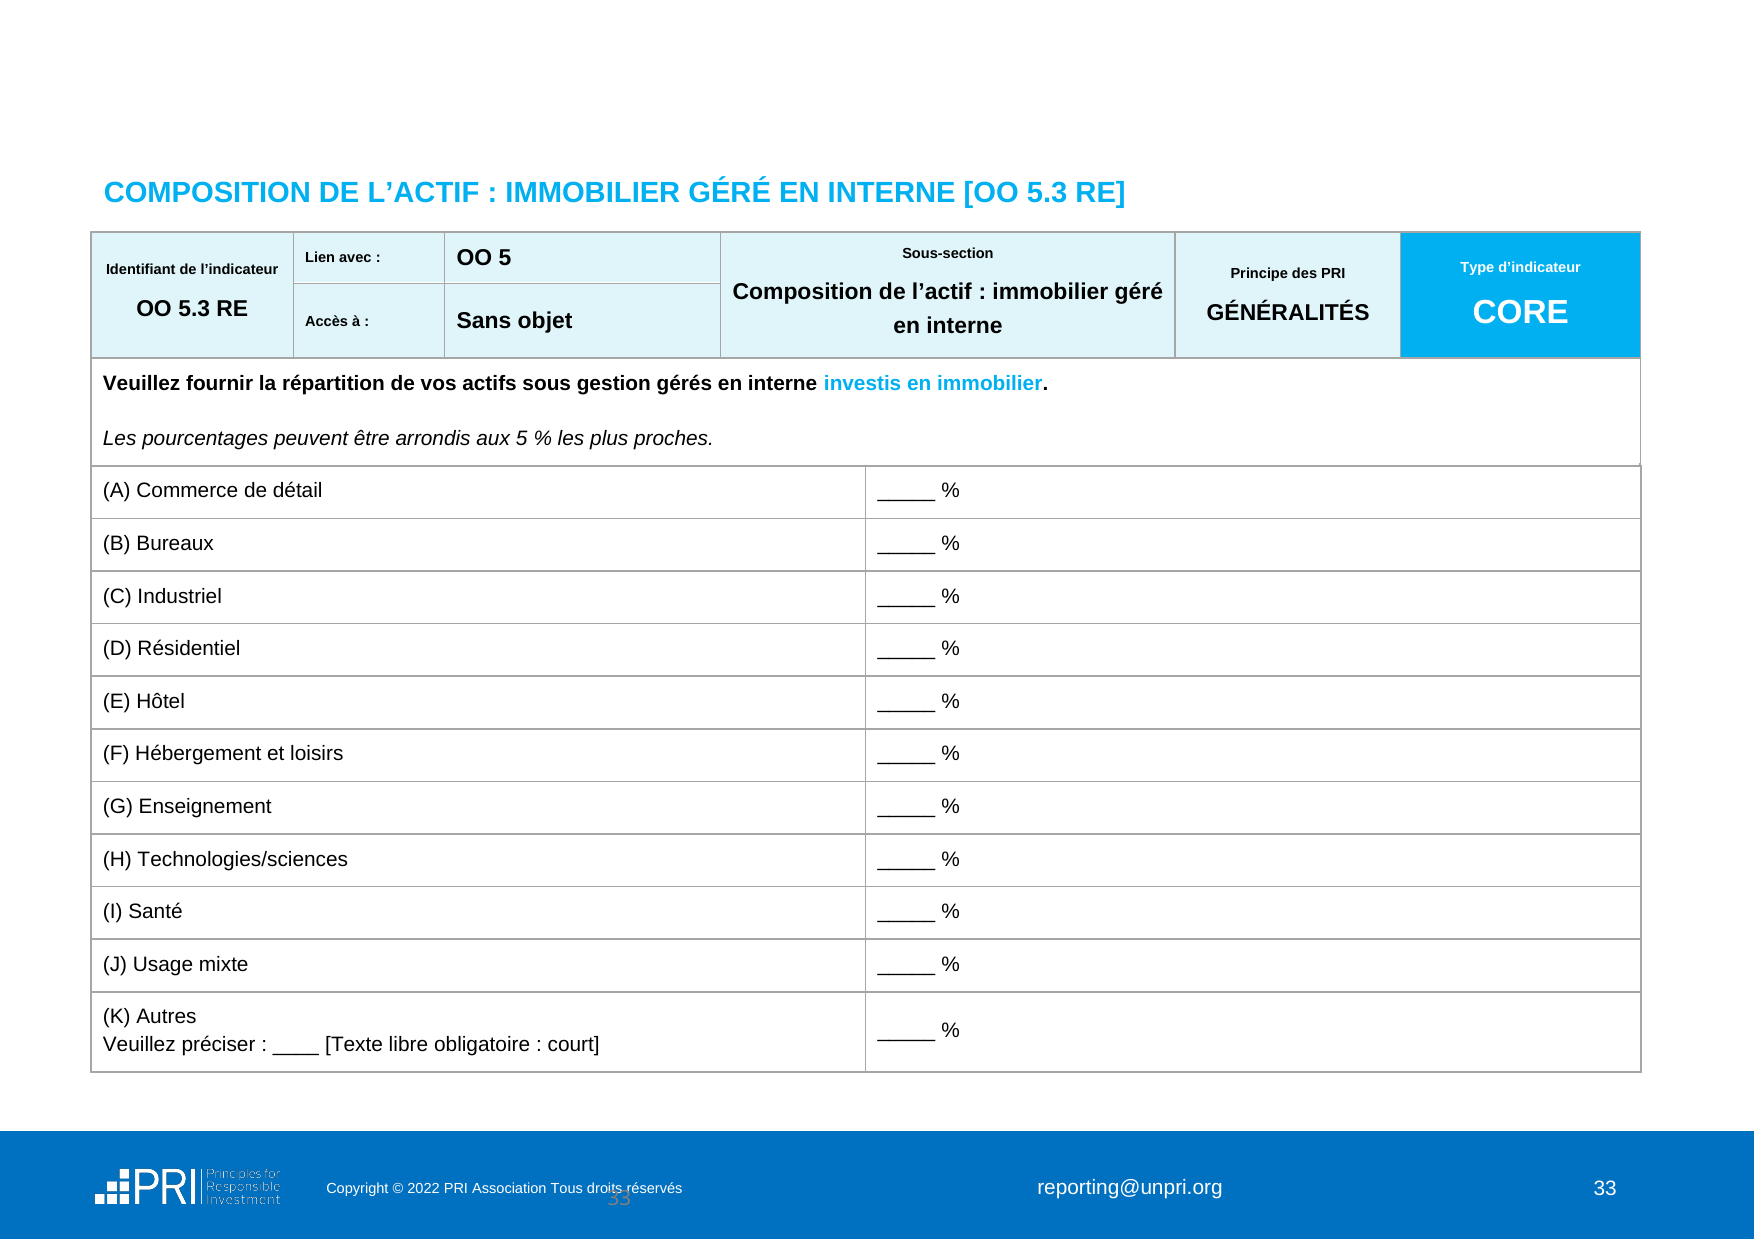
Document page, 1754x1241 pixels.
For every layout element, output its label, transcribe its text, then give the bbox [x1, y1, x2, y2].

table_cell _____ % [866, 519, 1640, 570]
table_cell (G) Enseignement [92, 782, 865, 833]
table_cell (C) Industriel [92, 572, 865, 623]
table_cell _____ % [866, 624, 1640, 675]
picture [92, 1166, 282, 1207]
table_cell (J) Usage mixte [92, 940, 865, 991]
table_cell _____ % [866, 940, 1640, 991]
subtitle Composition de l’actif : immobilier géré en interne [OO 5.3 RE] [103, 175, 1650, 208]
table_cell (A) Commerce de détail [92, 467, 865, 517]
table_header Sous-section Composition de l’actif : immobilier géré en interne [721, 233, 1174, 357]
table_cell (F) Hébergement et loisirs [92, 730, 865, 781]
table_cell _____ % [866, 835, 1640, 886]
table_cell (H) Technologies/sciences [92, 835, 865, 886]
table_header OO 5 [445, 233, 720, 282]
table_cell Veuillez fournir la répartition de vos actifs sous gestion gérés en interne investis en immobilier. Les pourcentages peuvent être arrondis aux 5 % les plus proches. [92, 359, 1640, 465]
table_header Lien avec : [294, 233, 444, 282]
table_cell (D) Résidentiel [92, 624, 865, 675]
table_cell _____ % [866, 467, 1640, 517]
table_header Principe des PRI GÉNÉRALITÉS [1176, 233, 1400, 357]
table_cell _____ % [866, 993, 1640, 1071]
table_cell _____ % [866, 887, 1640, 938]
table_header Type d’indicateur CORE [1401, 233, 1640, 357]
table_cell _____ % [866, 782, 1640, 833]
table_cell (K) Autres Veuillez préciser : ____ [Texte libre obligatoire : court] [92, 993, 865, 1071]
table_cell (E) Hôtel [92, 677, 865, 728]
table_cell _____ % [866, 730, 1640, 781]
table_cell _____ % [866, 572, 1640, 623]
table_cell (B) Bureaux [92, 519, 865, 570]
table_cell (I) Santé [92, 887, 865, 938]
table_cell Accès à : [294, 284, 444, 357]
table_header Identifiant de l’indicateur OO 5.3 RE [92, 233, 293, 357]
table_cell Sans objet [445, 284, 720, 357]
table_cell _____ % [866, 677, 1640, 728]
